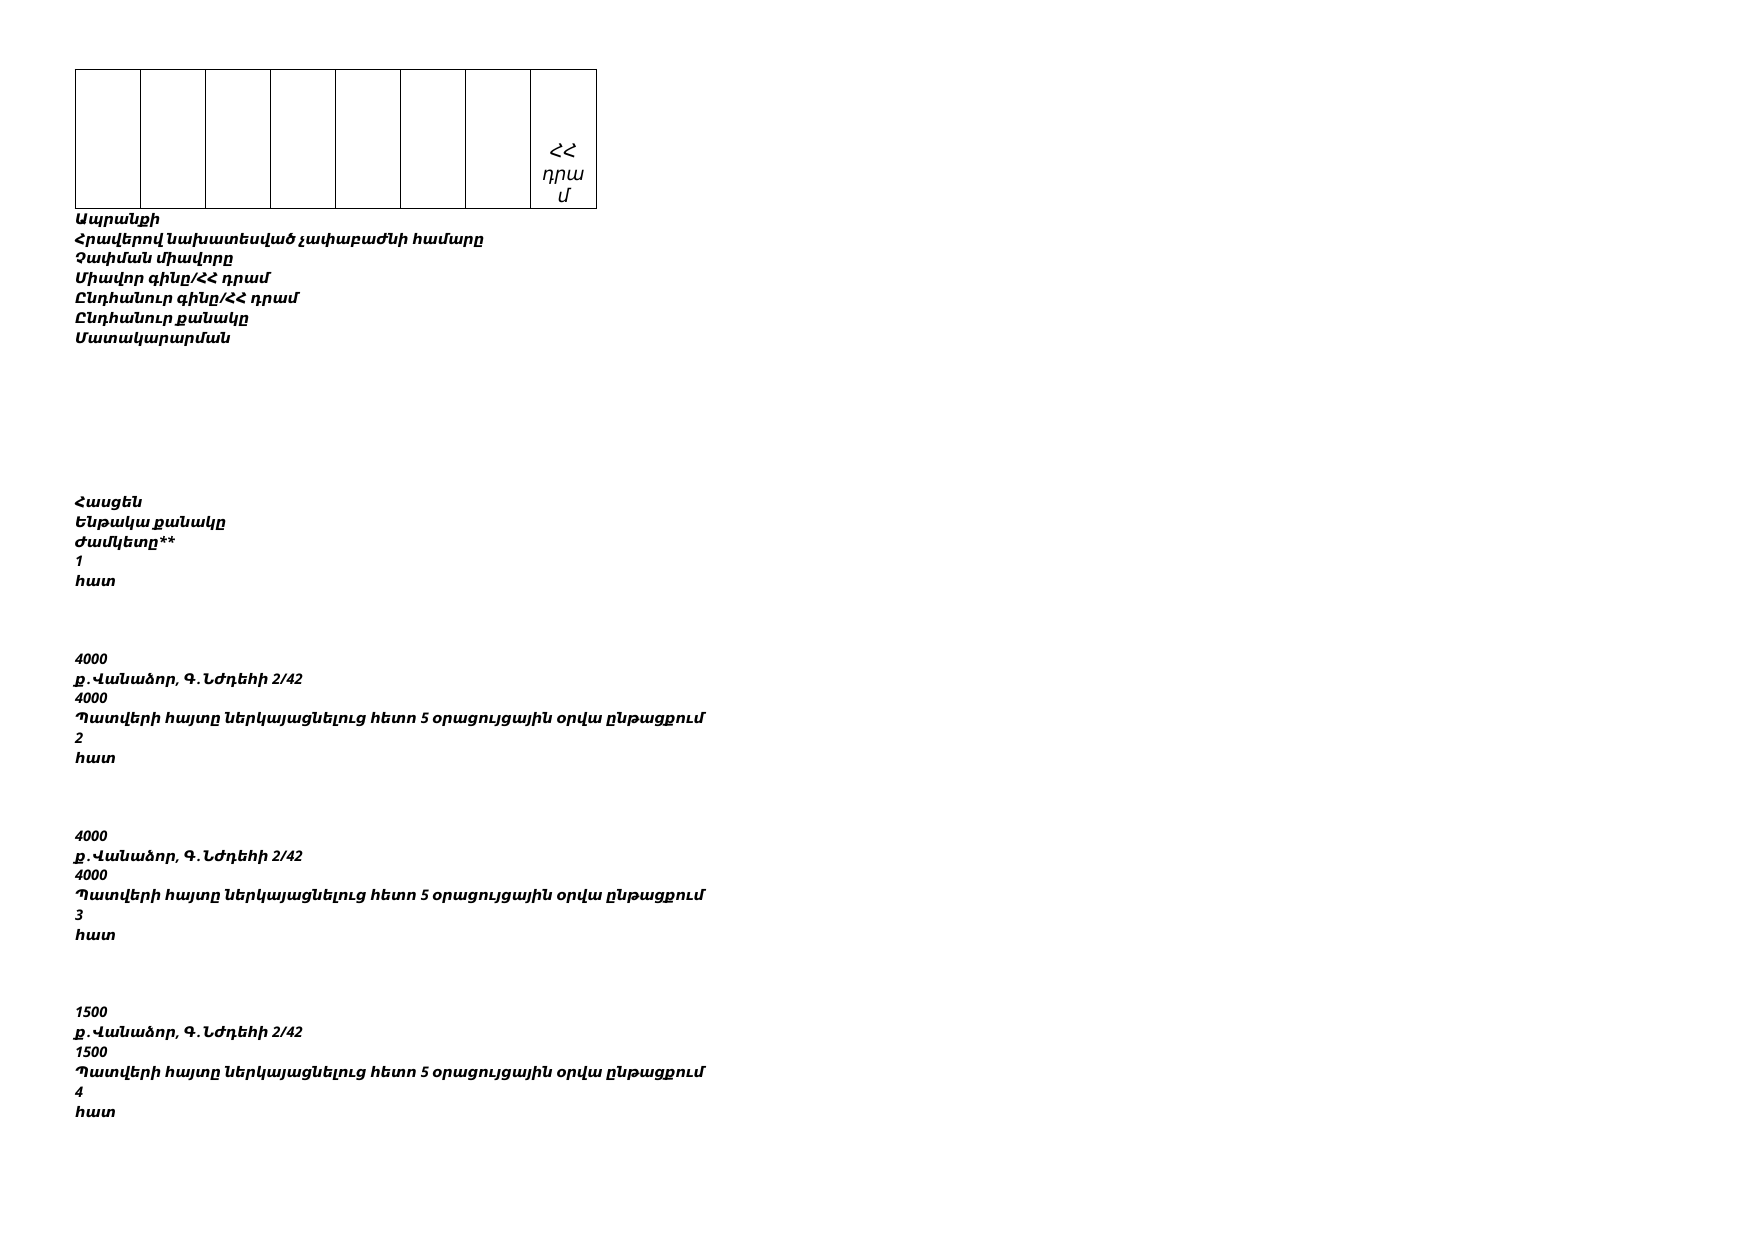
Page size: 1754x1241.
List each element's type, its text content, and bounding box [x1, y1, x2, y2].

text ՀՀ դրամ [542, 70, 585, 207]
